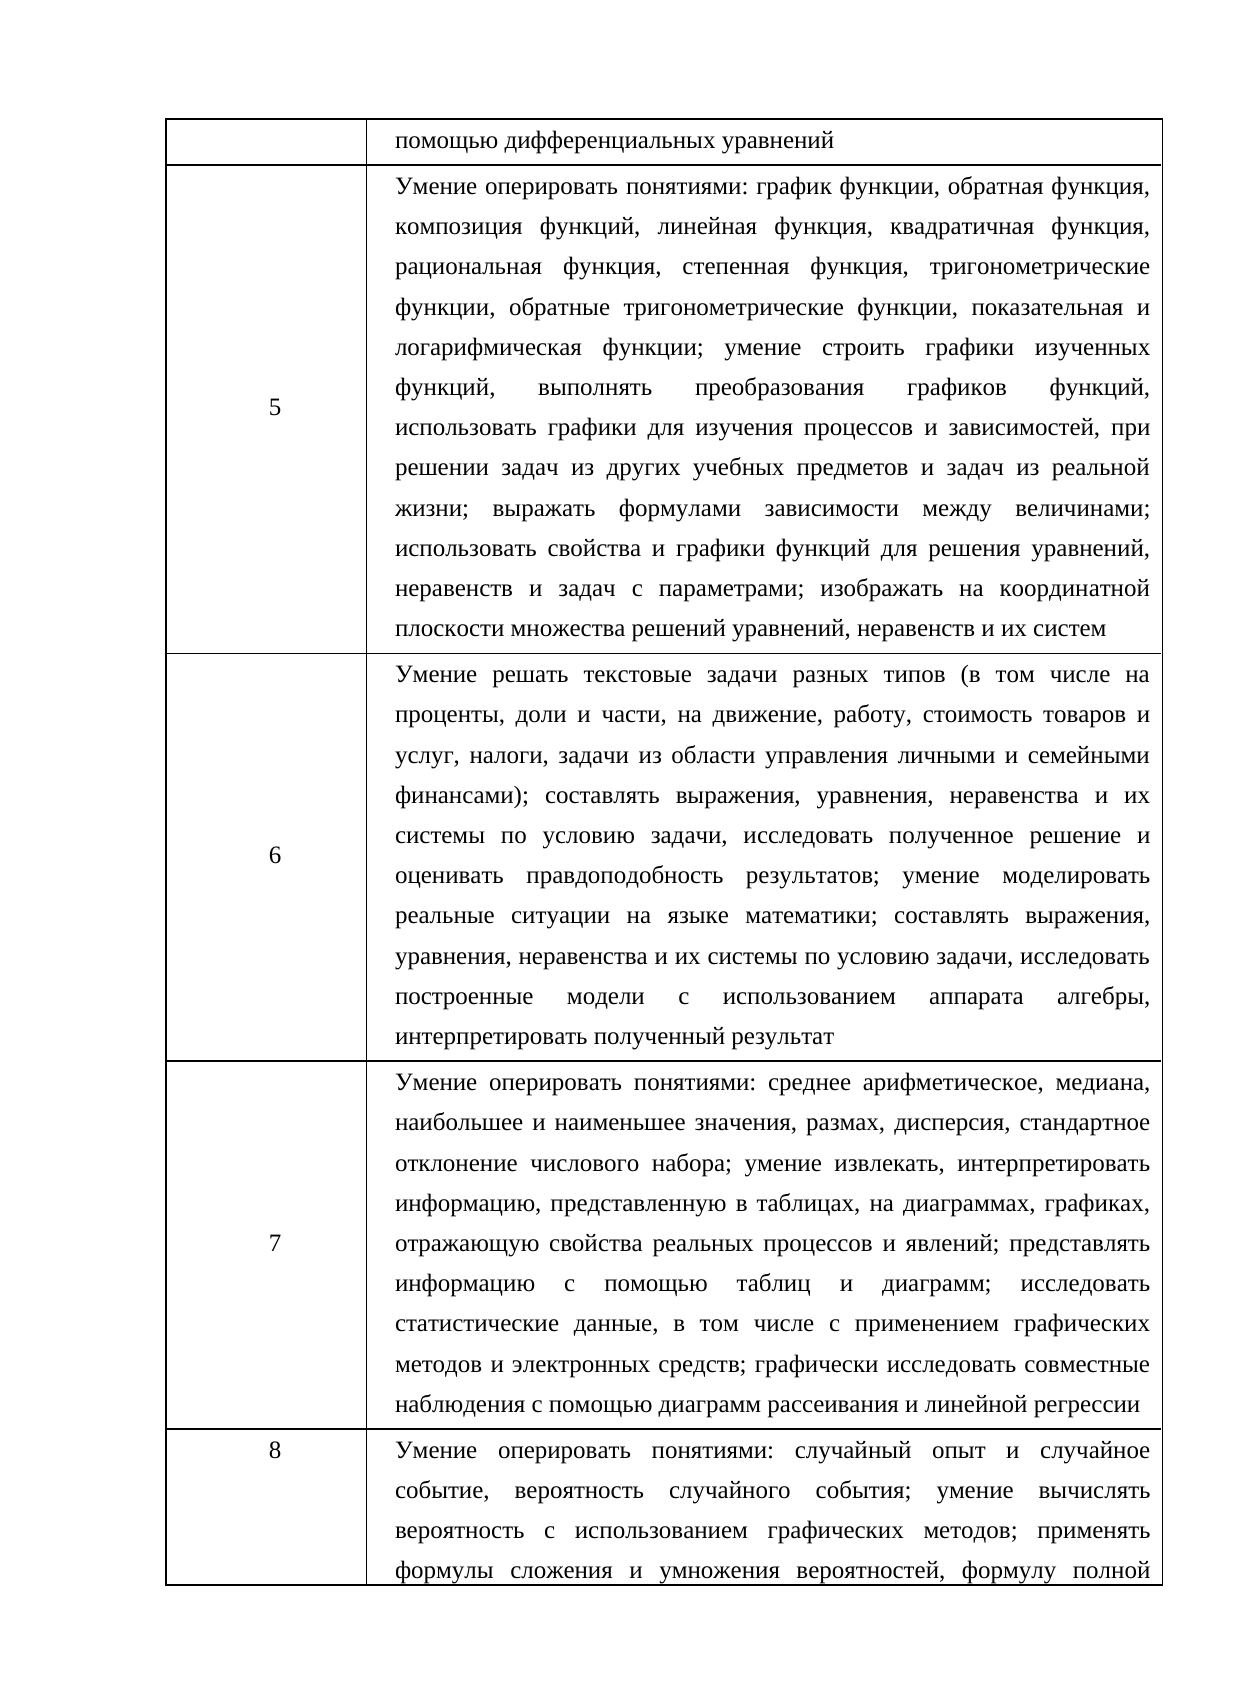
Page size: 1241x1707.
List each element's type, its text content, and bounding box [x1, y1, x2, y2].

table_cell Умение оперировать понятиями: среднее арифметическое, медиана, наибольшее и наименьшее значения, размах, дисперсия, стандартное отклонение числового набора; умение извлекать, интерпретировать информацию, представленную в таблицах, на диаграммах, графиках, отражающую свойства реальных процессов и явлений; представлять информацию с помощью таблиц и диаграмм; исследовать статистические данные, в том числе с применением графических методов и электронных средств; графически исследовать совместные наблюдения с помощью диаграмм рассеивания и линейной регрессии [367, 1060, 1162, 1428]
table_cell 8 [167, 1430, 366, 1584]
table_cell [367, 120, 1162, 164]
table_cell 6 [167, 654, 366, 1060]
table_cell Умение решать текстовые задачи разных типов (в том числе на проценты, доли и части, на движение, работу, стоимость товаров и услуг, налоги, задачи из области управления личными и семейными финансами); составлять выражения, уравнения, неравенства и их системы по условию задачи, исследовать полученное решение и оценивать правдоподобность результатов; умение моделировать реальные ситуации на языке математики; составлять выражения, уравнения, неравенства и их системы по условию задачи, исследовать построенные модели с использованием аппарата алгебры, интерпретировать полученный результат [367, 653, 1162, 1060]
table_cell 4 [167, 120, 366, 164]
table_cell Умение оперировать понятиями: график функции, обратная функция, композиция функций, линейная функция, квадратичная функция, рациональная функция, степенная функция, тригонометрические функции, обратные тригонометрические функции, показательная и логарифмическая функции; умение строить графики изученных функций, выполнять преобразования графиков функций, использовать графики для изучения процессов и зависимостей, при решении задач из других учебных предметов и задач из реальной жизни; выражать формулами зависимости между величинами; использовать свойства и графики функций для решения уравнений, неравенств и задач с параметрами; изображать на координатной плоскости множества решений уравнений, неравенств и их систем [367, 164, 1162, 652]
table_cell 7 [167, 1062, 366, 1428]
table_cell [367, 1428, 1162, 1584]
table_cell 5 [167, 166, 366, 652]
